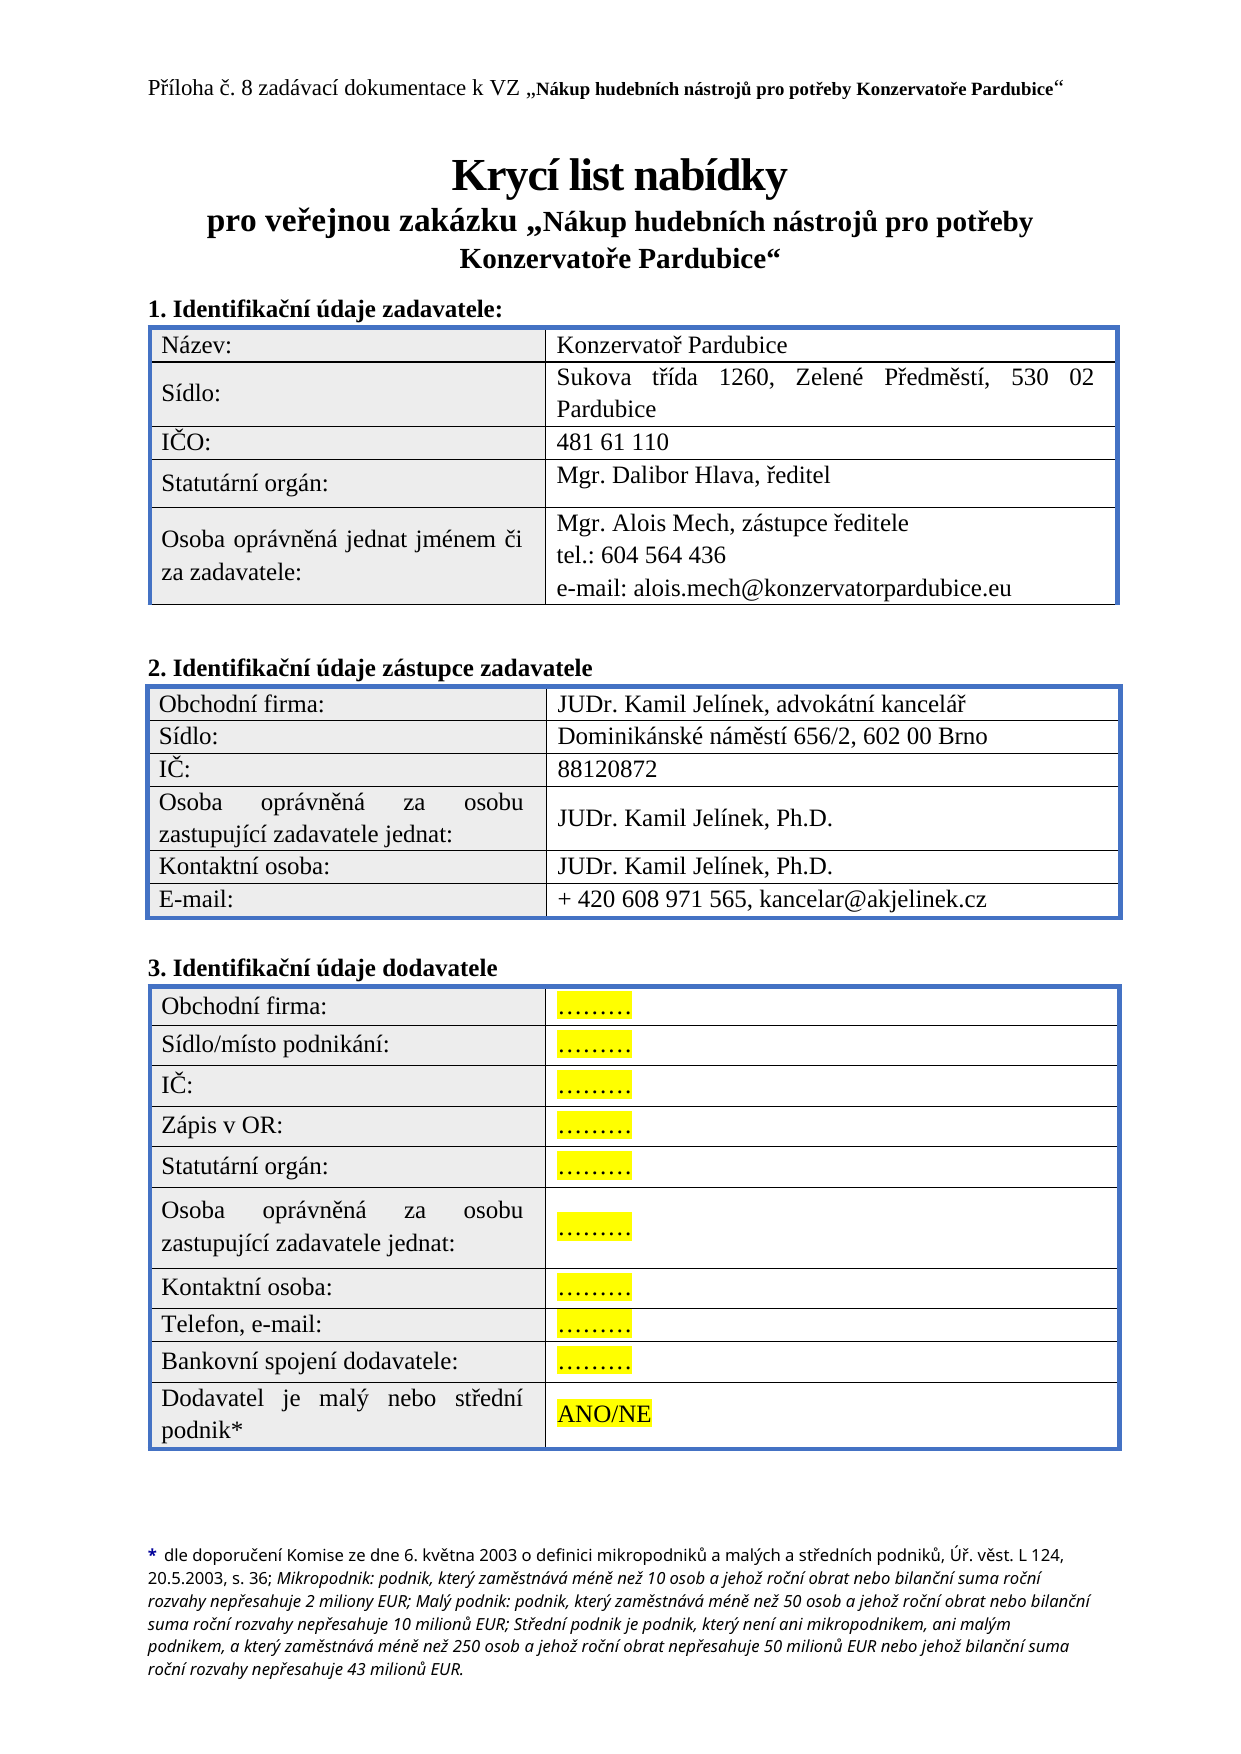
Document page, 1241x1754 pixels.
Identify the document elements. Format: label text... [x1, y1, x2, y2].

table_cell + 420 608 971 565, kancelar@akjelinek.cz [547, 884, 1118, 916]
table_cell ……… [546, 1342, 1117, 1382]
table_cell Zápis v OR: [152, 1107, 545, 1146]
table_cell Statutární orgán: [152, 1147, 545, 1187]
table_cell Osoba oprávněná za osobu zastupující zadavatele jednat: [152, 1188, 545, 1268]
table_cell Mgr. Alois Mech, zástupce ředitele tel.: 604 564 436 e-mail: alois.mech@konzervatorpardubice.eu [546, 508, 1115, 604]
table_cell ……… [546, 1066, 1117, 1106]
table_cell ……… [546, 1269, 1117, 1308]
table_header Obchodní firma: [152, 989, 545, 1025]
table_cell IČO: [152, 427, 545, 459]
table_header Obchodní firma: [150, 689, 546, 720]
table_cell ……… [546, 1147, 1117, 1187]
table_header Název: [152, 330, 545, 361]
table_cell JUDr. Kamil Jelínek, Ph.D. [547, 787, 1118, 850]
table_cell Sídlo: [150, 721, 546, 753]
table_cell Osoba oprávněná za osobu zastupující zadavatele jednat: [150, 787, 546, 850]
table_cell JUDr. Kamil Jelínek, Ph.D. [547, 851, 1118, 883]
table_cell Kontaktní osoba: [150, 851, 546, 883]
table_cell Sídlo/místo podnikání: [152, 1026, 545, 1065]
title Krycí list nabídky [148, 148, 1093, 200]
table_cell Osoba oprávněná jednat jménem či za zadavatele: [152, 508, 545, 604]
table_cell IČ: [150, 754, 546, 786]
table_header ……… [546, 989, 1117, 1025]
table_cell Kontaktní osoba: [152, 1269, 545, 1308]
subtitle 2. Identifikační údaje zástupce zadavatele [148, 653, 1093, 682]
table_cell Dominikánské náměstí 656/2, 602 00 Brno [547, 721, 1118, 753]
table_cell IČ: [152, 1066, 545, 1106]
table_cell Sídlo: [152, 363, 545, 426]
table_cell Telefon, e-mail: [152, 1309, 545, 1341]
table_cell 88120872 [547, 754, 1118, 786]
table_cell ANO/NE [546, 1383, 1117, 1447]
table_cell Mgr. Dalibor Hlava, ředitel [546, 460, 1115, 507]
table_cell Statutární orgán: [152, 460, 545, 507]
table_cell ……… [546, 1309, 1117, 1341]
text pro veřejnou zakázku „Nákup hudebních nástrojů pro potřeby Konzervatoře Pardubice“ [148, 200, 1093, 275]
table_cell ……… [546, 1026, 1117, 1065]
table_cell Sukova třída 1260, Zelené Předměstí, 530 02 Pardubice [546, 363, 1115, 426]
table_cell E-mail: [150, 884, 546, 916]
table_cell 481 61 110 [546, 427, 1115, 459]
table_cell Dodavatel je malý nebo střední podnik* [152, 1383, 545, 1447]
table_cell Bankovní spojení dodavatele: [152, 1342, 545, 1382]
subtitle 3. Identifikační údaje dodavatele [148, 953, 1093, 982]
subtitle 1. Identifikační údaje zadavatele: [148, 294, 1093, 323]
table_header Konzervatoř Pardubice [546, 330, 1115, 361]
table_cell ……… [546, 1107, 1117, 1146]
table_cell ……… [546, 1188, 1117, 1268]
table_header JUDr. Kamil Jelínek, advokátní kancelář [547, 689, 1118, 720]
